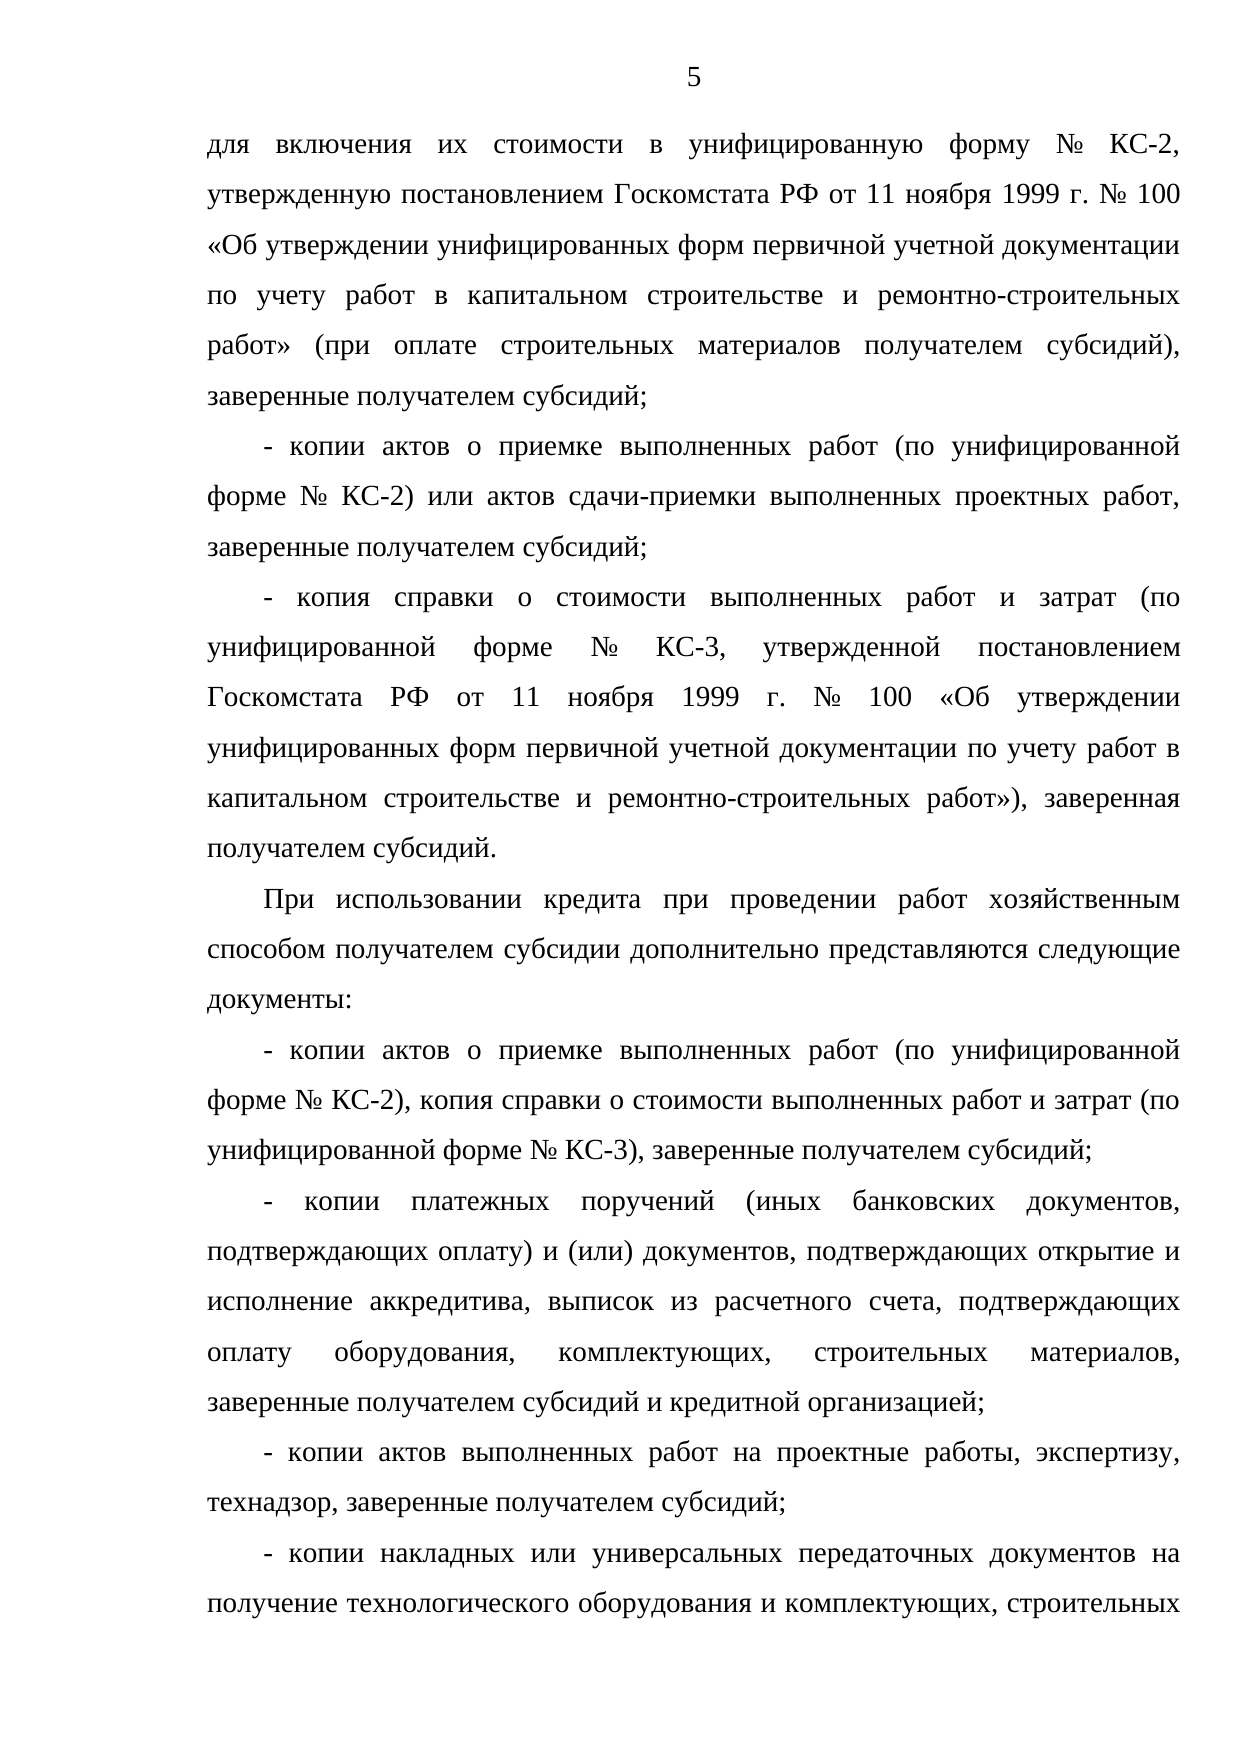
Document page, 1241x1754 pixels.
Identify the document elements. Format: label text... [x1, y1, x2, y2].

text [207, 126, 1181, 411]
text При использовании кредита при проведении работ хозяйственным способом получателем субсидии дополнительно представляются следующие документы: [207, 881, 1181, 1015]
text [207, 1535, 1181, 1619]
text - копии платежных поручений (иных банковских документов, подтверждающих оплату) и (или) документов, подтверждающих открытие и исполнение аккредитива, выписок из расчетного счета, подтверждающих оплату оборудования, комплектующих, строительных материалов, заверенные получателем субсидий и кредитной организацией; [207, 1183, 1181, 1417]
text - копии актов о приемке выполненных работ (по унифицированной форме № КС-2), копия справки о стоимости выполненных работ и затрат (по унифицированной форме № КС-3), заверенные получателем субсидий; [207, 1032, 1181, 1166]
text - копии актов о приемке выполненных работ (по унифицированной форме № КС-2) или актов сдачи-приемки выполненных проектных работ, заверенные получателем субсидий; [207, 428, 1181, 562]
text - копии актов выполненных работ на проектные работы, экспертизу, технадзор, заверенные получателем субсидий; [207, 1434, 1181, 1518]
text - копия справки о стоимости выполненных работ и затрат (по унифицированной форме № КС-3, утвержденной постановлением Госкомстата РФ от 11 ноября 1999 г. № 100 «Об утверждении унифицированных форм первичной учетной документации по учету работ в капитальном строительстве и ремонтно-строительных работ»), заверенная получателем субсидий. [207, 579, 1181, 864]
